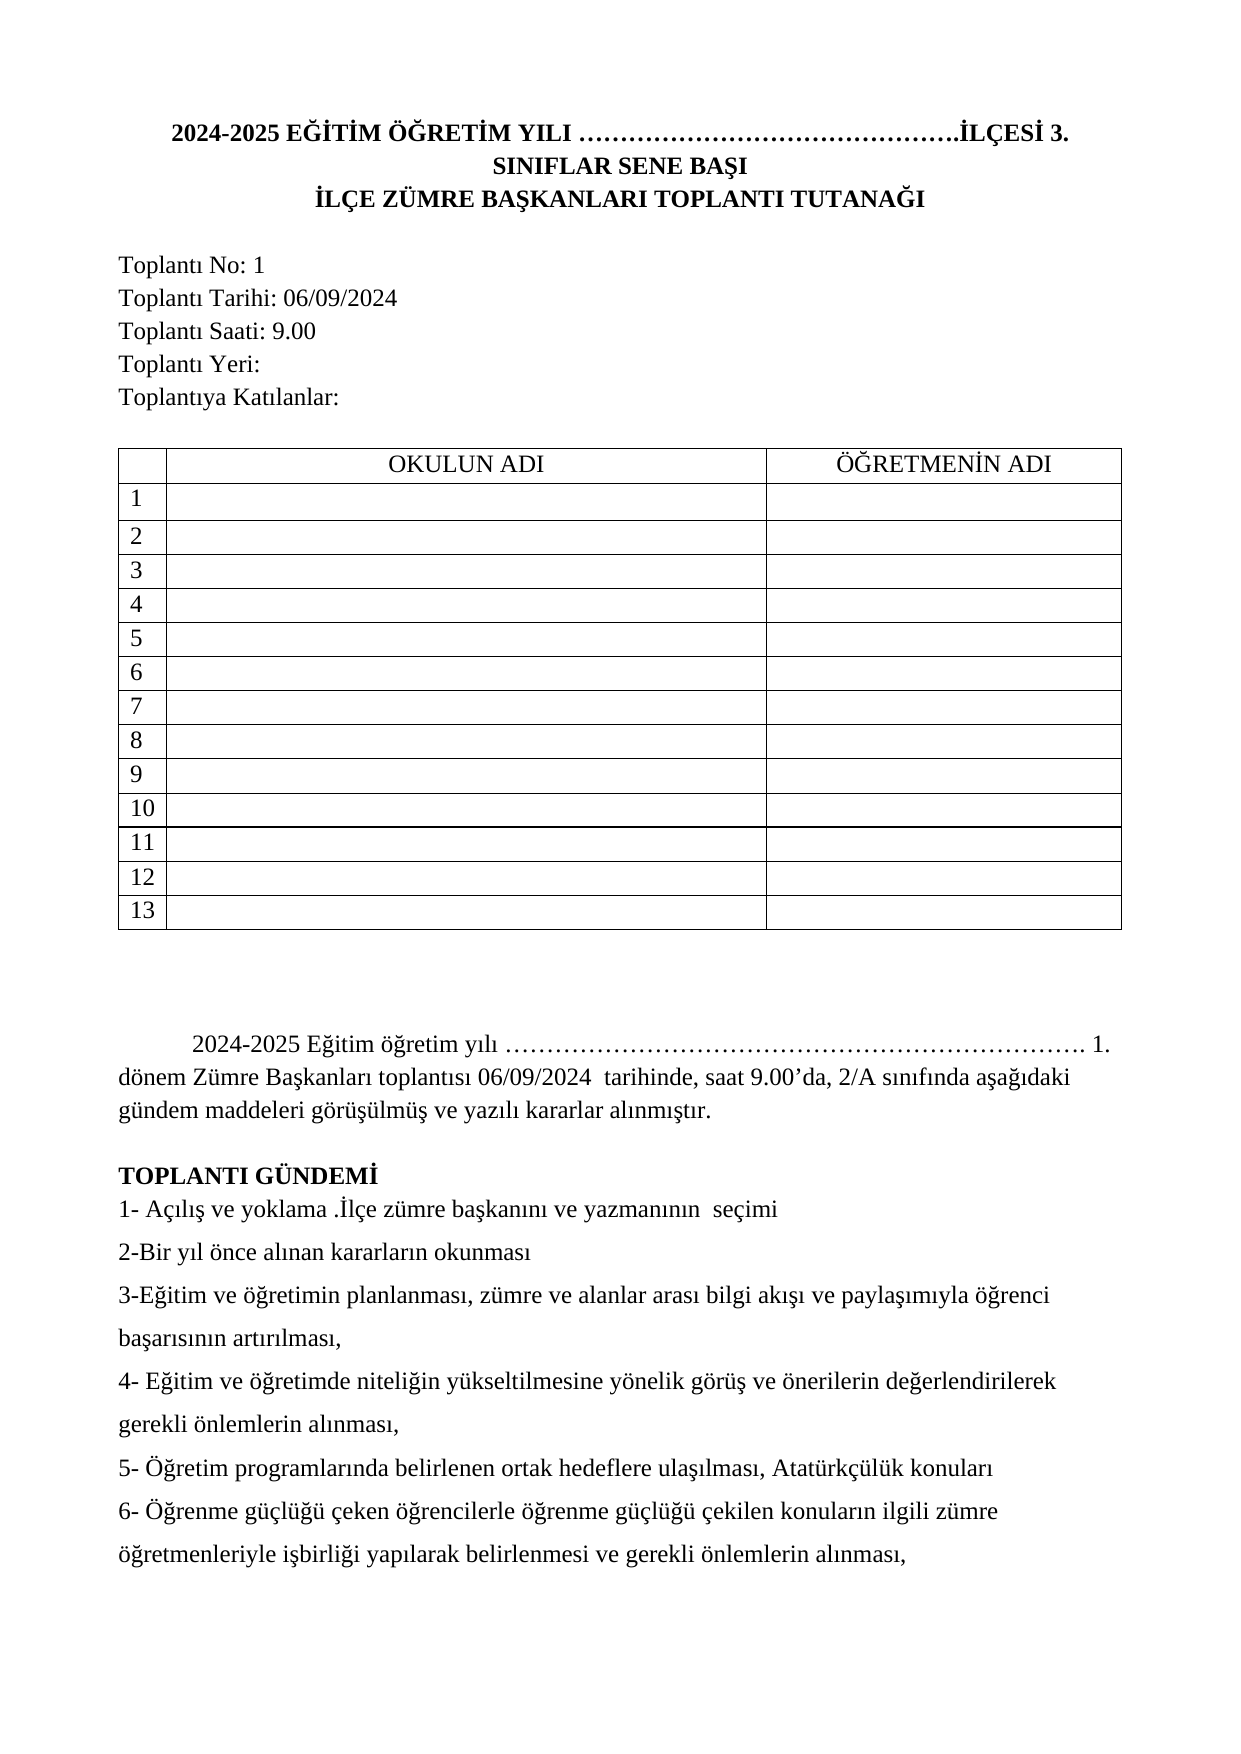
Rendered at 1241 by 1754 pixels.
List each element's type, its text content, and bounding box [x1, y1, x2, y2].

text 5- Öğretim programlarında belirlenen ortak hedeflere ulaşılması, Atatürkçülük konuları [118, 1453, 1122, 1481]
table_cell [767, 521, 1121, 554]
table_cell [767, 725, 1121, 758]
table_cell [167, 521, 766, 554]
table_cell 5 [119, 623, 166, 656]
text 6- Öğrenme güçlüğü çeken öğrencilerle öğrenme güçlüğü çekilen konuların ilgili zümre öğretmenleriyle işbirliği yapılarak belirlenmesi ve gerekli önlemlerin alınması, [118, 1496, 1122, 1568]
table_cell [767, 623, 1121, 656]
table_cell [767, 828, 1121, 861]
table_cell 9 [119, 759, 166, 792]
table_cell 1 [119, 484, 166, 520]
table_cell [167, 555, 766, 588]
table_cell [767, 896, 1121, 929]
table_cell [767, 657, 1121, 690]
table_cell 10 [119, 794, 166, 826]
table_cell 3 [119, 555, 166, 588]
text Toplantı Saati: 9.00 [118, 316, 1122, 345]
table_cell [167, 862, 766, 894]
table_cell [767, 555, 1121, 588]
table_cell 12 [119, 862, 166, 894]
text Toplantıya Katılanlar: [118, 382, 1122, 411]
table_cell [167, 691, 766, 724]
table_cell [767, 794, 1121, 826]
table_cell [167, 759, 766, 792]
table_cell [167, 657, 766, 690]
text Toplantı Tarihi: 06/09/2024 [118, 283, 1122, 312]
table_cell [767, 589, 1121, 622]
text Toplantı Yeri: [118, 349, 1122, 378]
table_cell 4 [119, 589, 166, 622]
table_cell 11 [119, 828, 166, 861]
text 4- Eğitim ve öğretimde niteliğin yükseltilmesine yönelik görüş ve önerilerin değerlendirilerek gerekli önlemlerin alınması, [118, 1366, 1122, 1438]
table_cell [167, 484, 766, 520]
table_header OKULUN ADI [167, 449, 766, 482]
text 2024-2025 Eğitim öğretim yılı ……………………………………………………………. 1. dönem Zümre Başkanları toplantısı 06/09/2024 tarihinde, saat 9.00’da, 2/A sınıfında aşağıdaki gündem maddeleri görüşülmüş ve yazılı kararlar alınmıştır. [118, 1029, 1122, 1123]
table_cell 13 [119, 896, 166, 929]
table_header [119, 449, 166, 482]
table_cell 7 [119, 691, 166, 724]
text Toplantı No: 1 [118, 250, 1122, 279]
table_cell [767, 862, 1121, 894]
text 2024-2025 EĞİTİM ÖĞRETİM YILI ……………………………………….İLÇESİ 3. SINIFLAR SENE BAŞI [118, 118, 1122, 180]
table_cell [167, 589, 766, 622]
table_cell [167, 828, 766, 861]
text 1- Açılış ve yoklama .İlçe zümre başkanını ve yazmanının seçimi [118, 1194, 1122, 1223]
table_cell 2 [119, 521, 166, 554]
table_cell [767, 691, 1121, 724]
table_cell [167, 725, 766, 758]
table_cell 6 [119, 657, 166, 690]
table_cell [767, 759, 1121, 792]
text 2-Bir yıl önce alınan kararların okunması [118, 1237, 1122, 1266]
table_cell 8 [119, 725, 166, 758]
table_cell [767, 484, 1121, 520]
text 3-Eğitim ve öğretimin planlanması, zümre ve alanlar arası bilgi akışı ve paylaşımıyla öğrenci başarısının artırılması, [118, 1280, 1122, 1352]
table_header ÖĞRETMENİN ADI [767, 449, 1121, 482]
text TOPLANTI GÜNDEMİ [118, 1161, 1122, 1189]
table_cell [167, 623, 766, 656]
table_cell [167, 794, 766, 826]
text İLÇE ZÜMRE BAŞKANLARI TOPLANTI TUTANAĞI [118, 184, 1122, 213]
table_cell [167, 896, 766, 929]
